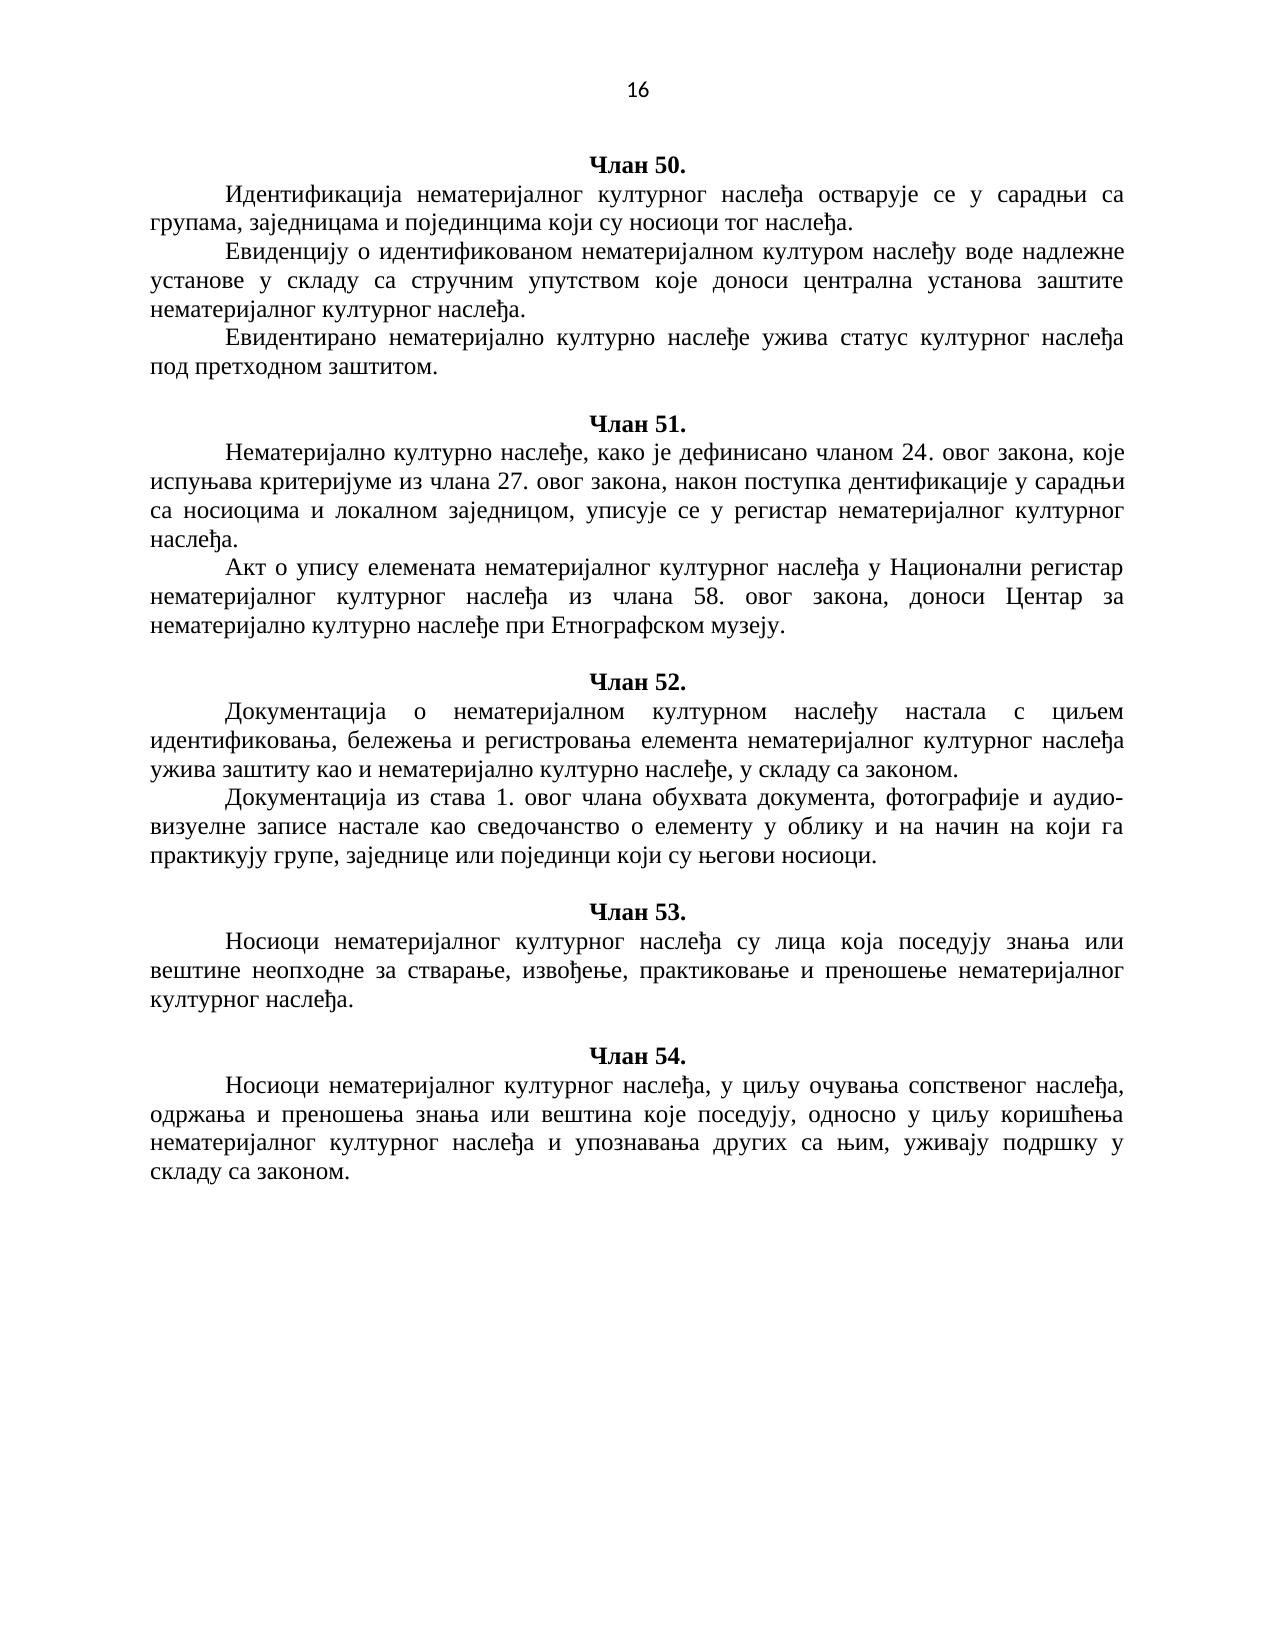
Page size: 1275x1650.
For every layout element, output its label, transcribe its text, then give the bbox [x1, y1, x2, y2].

text Носиоци нематеријалног културног наслеђа су лица која поседују знања или вештине неопходне за стварање, извођење, практиковање и преношење нематеријалног културног наслеђа. [150, 926, 1125, 1012]
text Документација из става 1. овог члана обухвата документа, фотографије и аудио-визуелне записе настале као сведочанство о елементу у облику и на начин на који га практикују групе, заједнице или појединци који су његови носиоци. [150, 782, 1125, 869]
text Акт о упису елемената нематеријалног културног наслеђа у Национални регистар нематеријалног културног наслеђа из члана 58. овог закона, доноси Центар за нематеријално културно наслеђе при Етнографском музеју. [150, 552, 1125, 639]
text Евиденцију о идентификованом нематеријалном културом наслеђу воде надлежне установе у складу са стручним упутством које доноси централна установа заштите нематеријалног културног наслеђа. [150, 236, 1125, 322]
text Члан 52. [150, 667, 1125, 696]
text Идентификација нематеријалног културног наслеђа остварује се у сарадњи са групама, заједницама и појединцима који су носиоци тог наслеђа. [150, 179, 1125, 236]
text Евидентирано нематеријално културно наслеђе ужива статус културног наслеђа под претходном заштитом. [150, 322, 1125, 380]
text Члан 53. [150, 897, 1125, 926]
text Документација о нематеријалном културном наслеђу настала с циљем идентификовања, бележења и регистровања елемента нематеријалног културног наслеђа ужива заштиту као и нематеријално културно наслеђе, у складу са законом. [150, 696, 1125, 782]
text Члан 50. [150, 150, 1125, 179]
text Носиоци нематеријалног културног наслеђа, у циљу очувања сопственог наслеђа, одржања и преношења знања или вештина које поседују, односно у циљу коришћења нематеријалног културног наслеђа и упознавања других са њим, уживају подршку у складу са законом. [150, 1070, 1125, 1185]
text Нематеријално културно наслеђе, како је дефинисано чланом 24. овог закона, које испуњава критеријуме из члана 27. овог закона, након поступка дентификације у сарадњи са носиоцима и локалном заједницом, уписује се у регистар нематеријалног културног наслеђа. [150, 437, 1125, 552]
text Члан 51. [150, 409, 1125, 437]
text Члан 54. [150, 1041, 1125, 1070]
